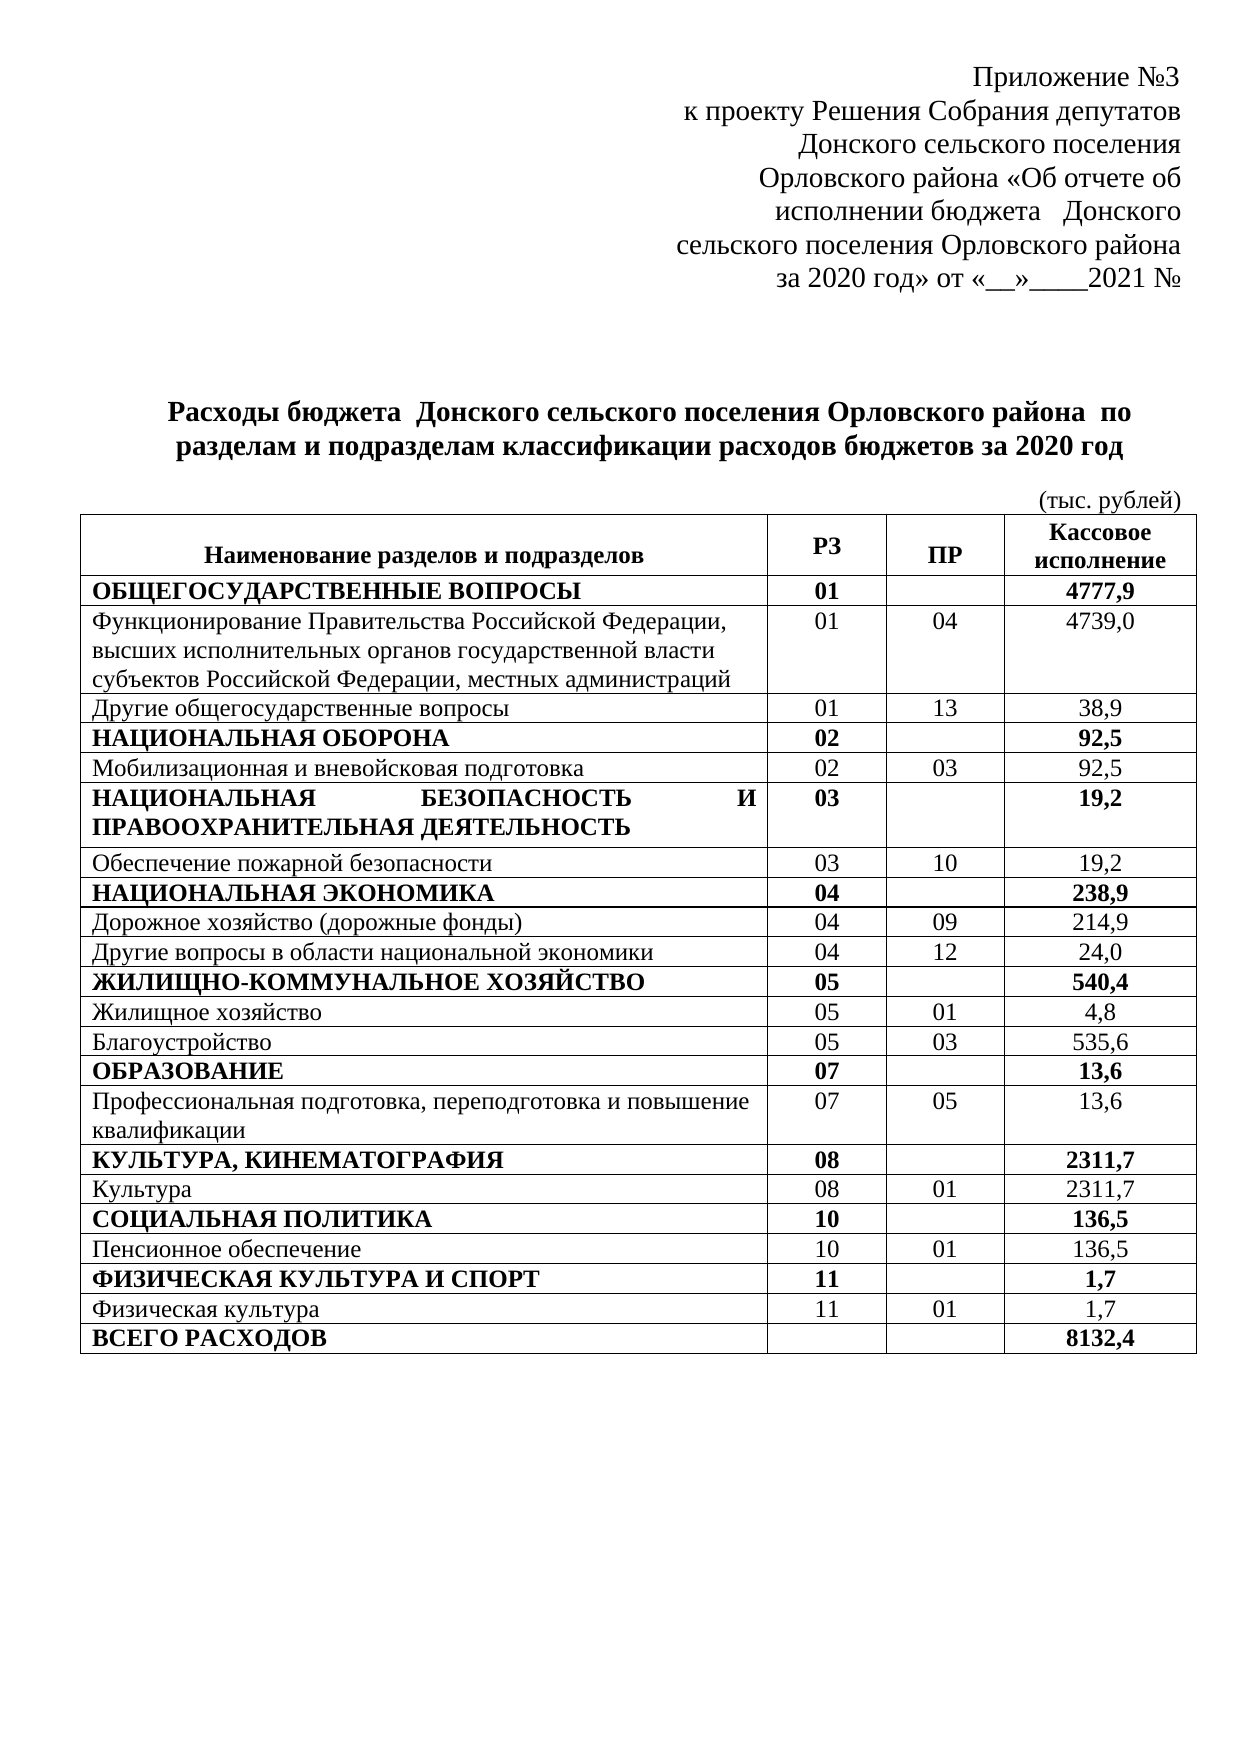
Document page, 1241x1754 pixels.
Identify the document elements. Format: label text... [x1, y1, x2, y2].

table_cell 2311,7 [1005, 1175, 1196, 1203]
table_cell 04 [768, 908, 886, 936]
table_cell 01 [887, 1175, 1004, 1203]
table_cell 05 [768, 967, 886, 996]
table_cell 24,0 [1005, 937, 1196, 966]
table_cell 10 [768, 1234, 886, 1263]
table_cell Физическая культура [81, 1294, 767, 1322]
table_cell 05 [768, 1027, 886, 1055]
table_cell [887, 1204, 1004, 1233]
table_cell 10 [768, 1204, 886, 1233]
table_cell [887, 1324, 1004, 1353]
table_cell 92,5 [1005, 723, 1196, 752]
table_cell 11 [768, 1264, 886, 1293]
title Расходы бюджета Донского сельского поселения Орловского района по разделам и подразделам классификации расходов бюджетов за 2020 год [118, 394, 1181, 462]
table_cell 01 [887, 1294, 1004, 1322]
table_cell 4739,0 [1005, 606, 1196, 692]
table_cell 03 [887, 753, 1004, 782]
table_cell 12 [887, 937, 1004, 966]
table_cell 38,9 [1005, 694, 1196, 722]
table_cell 01 [887, 997, 1004, 1026]
table_cell [887, 1056, 1004, 1085]
table_cell 4,8 [1005, 997, 1196, 1026]
table_cell 04 [768, 878, 886, 906]
text Приложение №3 [856, 59, 1181, 93]
table_cell 8132,4 [1005, 1324, 1196, 1353]
table_cell [887, 723, 1004, 752]
table_cell 07 [768, 1056, 886, 1085]
table_cell 535,6 [1005, 1027, 1196, 1055]
table_cell Обеспечение пожарной безопасности [81, 848, 767, 877]
table_cell ФИЗИЧЕСКАЯ КУЛЬТУРА И СПОРТ [81, 1264, 767, 1293]
table_cell 05 [887, 1086, 1004, 1144]
table_cell 04 [887, 606, 1004, 692]
table_header РЗ [768, 515, 886, 575]
text исполнении бюджета Донского [118, 193, 1181, 227]
table_cell 03 [768, 848, 886, 877]
table_cell [887, 783, 1004, 847]
text (тыс. рублей) [118, 486, 1181, 514]
table_cell 136,5 [1005, 1204, 1196, 1233]
text Донского сельского поселения [118, 126, 1181, 160]
table_cell Благоустройство [81, 1027, 767, 1055]
table_cell 1,7 [1005, 1264, 1196, 1293]
table_header Наименование разделов и подразделов [81, 515, 767, 575]
table_cell СОЦИАЛЬНАЯ ПОЛИТИКА [81, 1204, 767, 1233]
table_cell [887, 576, 1004, 605]
table_cell 11 [768, 1294, 886, 1322]
table_cell 03 [887, 1027, 1004, 1055]
table_cell [768, 1324, 886, 1353]
table_cell КУЛЬТУРА, КИНЕМАТОГРАФИЯ [81, 1145, 767, 1173]
table_cell 03 [768, 783, 886, 847]
table_cell 05 [768, 997, 886, 1026]
table_cell 02 [768, 723, 886, 752]
table_cell 2311,7 [1005, 1145, 1196, 1173]
table_cell 07 [768, 1086, 886, 1144]
table_header Кассовое исполнение [1005, 515, 1196, 575]
table_cell 540,4 [1005, 967, 1196, 996]
table_cell 19,2 [1005, 848, 1196, 877]
table_cell [887, 878, 1004, 906]
table_cell ОБЩЕГОСУДАРСТВЕННЫЕ ВОПРОСЫ [81, 576, 767, 605]
table_cell Функционирование Правительства Российской Федерации, высших исполнительных органов государственной власти субъектов Российской Федерации, местных администраций [81, 606, 767, 692]
table_cell 1,7 [1005, 1294, 1196, 1322]
table_header ПР [887, 515, 1004, 575]
table_cell Жилищное хозяйство [81, 997, 767, 1026]
table_cell ОБРАЗОВАНИЕ [81, 1056, 767, 1085]
table_cell Культура [81, 1175, 767, 1203]
table_cell 13,6 [1005, 1056, 1196, 1085]
table_cell НАЦИОНАЛЬНАЯ ЭКОНОМИКА [81, 878, 767, 906]
table_cell НАЦИОНАЛЬНАЯ БЕЗОПАСНОСТЬ И ПРАВООХРАНИТЕЛЬНАЯ ДЕЯТЕЛЬНОСТЬ [81, 783, 767, 847]
table_cell ЖИЛИЩНО-КОММУНАЛЬНОЕ ХОЗЯЙСТВО [81, 967, 767, 996]
table_cell 04 [768, 937, 886, 966]
table_cell 08 [768, 1175, 886, 1203]
table_cell 01 [887, 1234, 1004, 1263]
table_cell 13,6 [1005, 1086, 1196, 1144]
text Орловского района «Об отчете об [118, 160, 1181, 193]
table_cell 92,5 [1005, 753, 1196, 782]
table_cell ВСЕГО РАСХОДОВ [81, 1324, 767, 1353]
table_cell 09 [887, 908, 1004, 936]
table_cell 19,2 [1005, 783, 1196, 847]
table_cell 214,9 [1005, 908, 1196, 936]
table_cell 08 [768, 1145, 886, 1173]
table_cell [887, 1264, 1004, 1293]
text к проекту Решения Собрания депутатов [118, 93, 1181, 126]
table_cell [887, 1145, 1004, 1173]
table_cell 238,9 [1005, 878, 1196, 906]
table_cell 01 [768, 694, 886, 722]
table_cell Другие общегосударственные вопросы [81, 694, 767, 722]
table_cell 4777,9 [1005, 576, 1196, 605]
table_cell Мобилизационная и вневойсковая подготовка [81, 753, 767, 782]
table_cell Профессиональная подготовка, переподготовка и повышение квалификации [81, 1086, 767, 1144]
table_cell 01 [768, 576, 886, 605]
table_cell [887, 967, 1004, 996]
table_cell 01 [768, 606, 886, 692]
table_cell 136,5 [1005, 1234, 1196, 1263]
table_cell НАЦИОНАЛЬНАЯ ОБОРОНА [81, 723, 767, 752]
table_cell 10 [887, 848, 1004, 877]
table_cell Другие вопросы в области национальной экономики [81, 937, 767, 966]
table_cell 02 [768, 753, 886, 782]
table_cell Дорожное хозяйство (дорожные фонды) [81, 908, 767, 936]
text сельского поселения Орловского района [118, 227, 1181, 260]
table_cell Пенсионное обеспечение [81, 1234, 767, 1263]
table_cell 13 [887, 694, 1004, 722]
text за 2020 год» от «__»____2021 № [118, 260, 1181, 294]
